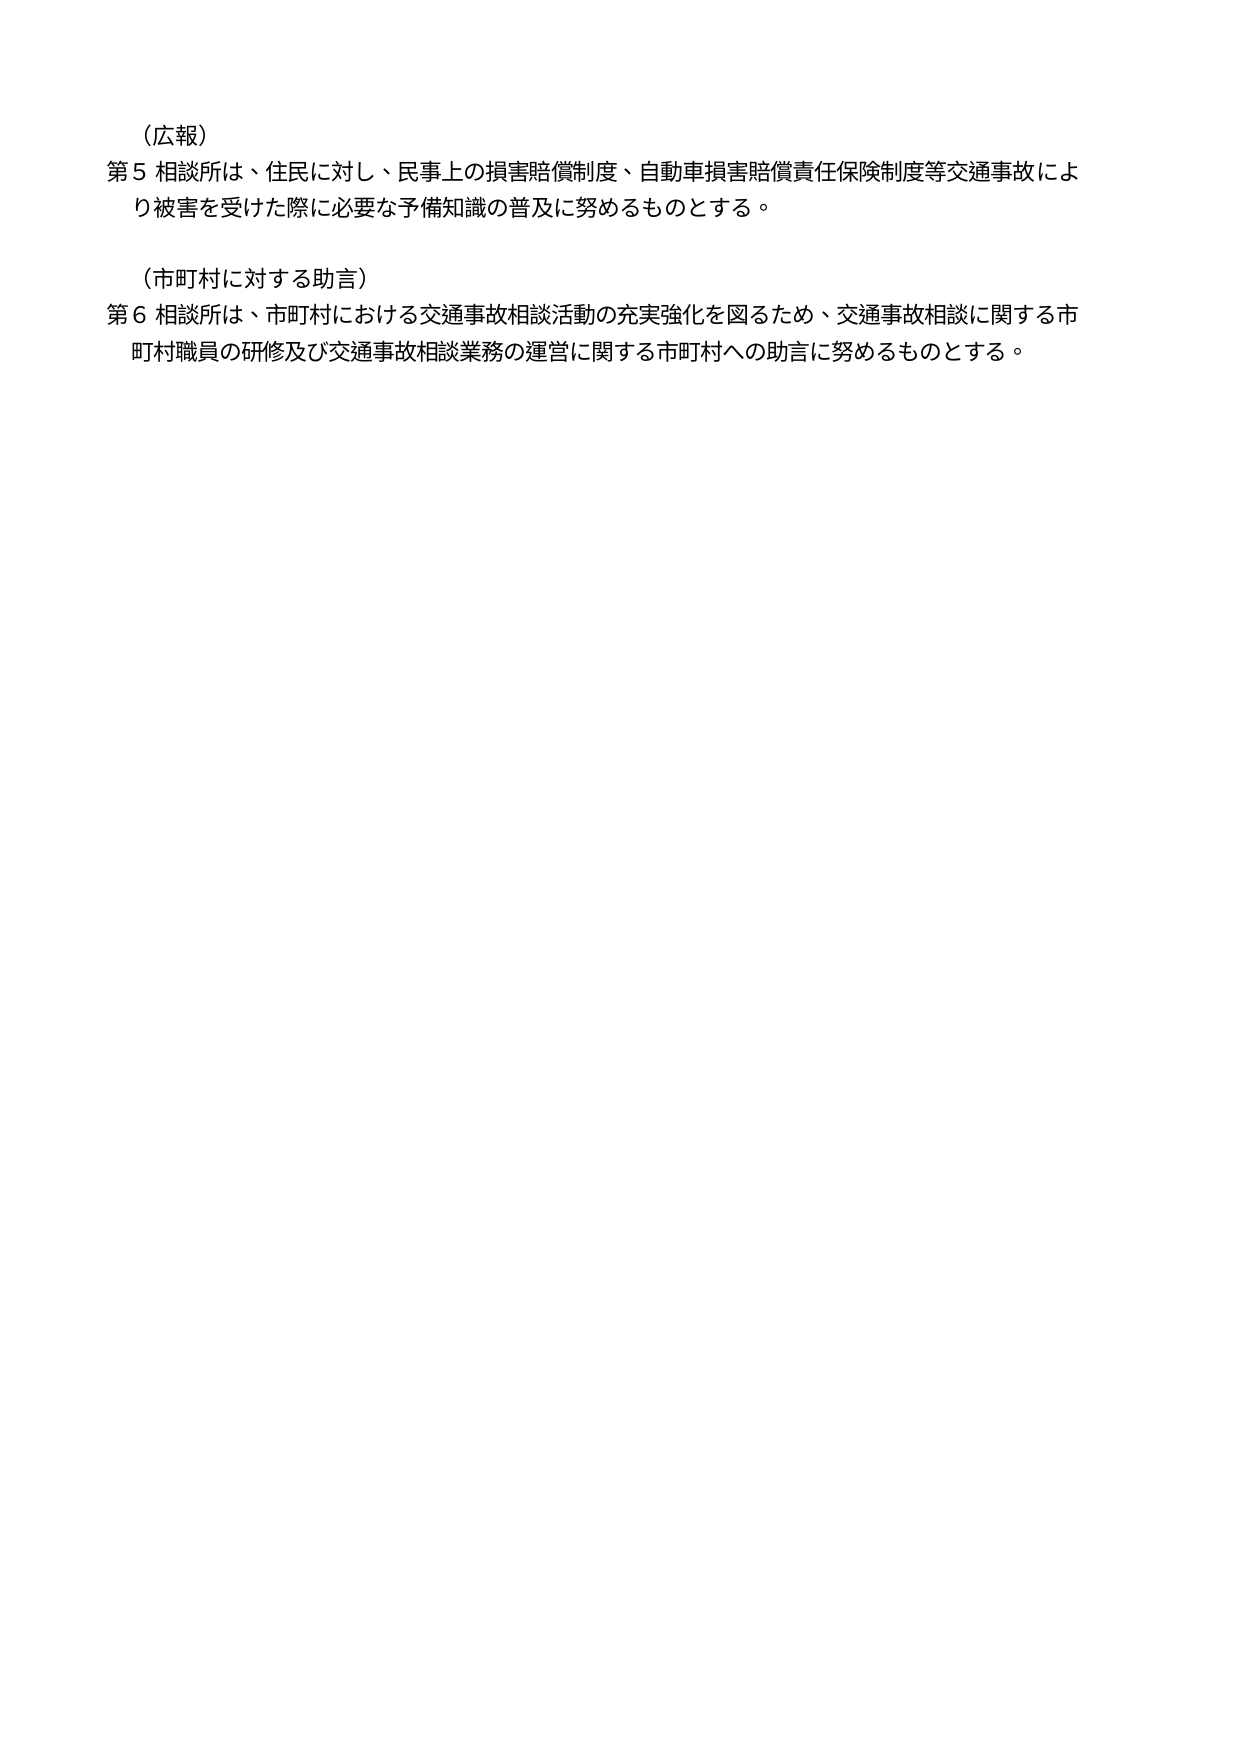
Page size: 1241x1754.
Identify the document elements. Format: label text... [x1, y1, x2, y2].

text 第５ 相談所は、住民に対し、民事上の損害賠償制度、自動車損害賠償責任保険制度等交通事故により被害を受けた際に必要な予備知識の普及に努めるものとする。 [106, 156, 1081, 223]
text 第６ 相談所は、市町村における交通事故相談活動の充実強化を図るため、交通事故相談に関する市町村職員の研修及び交通事故相談業務の運営に関する市町村への助言に努めるものとする。 [106, 299, 1081, 367]
text （広報） [129, 120, 1180, 151]
text （市町村に対する助言） [129, 263, 1180, 295]
